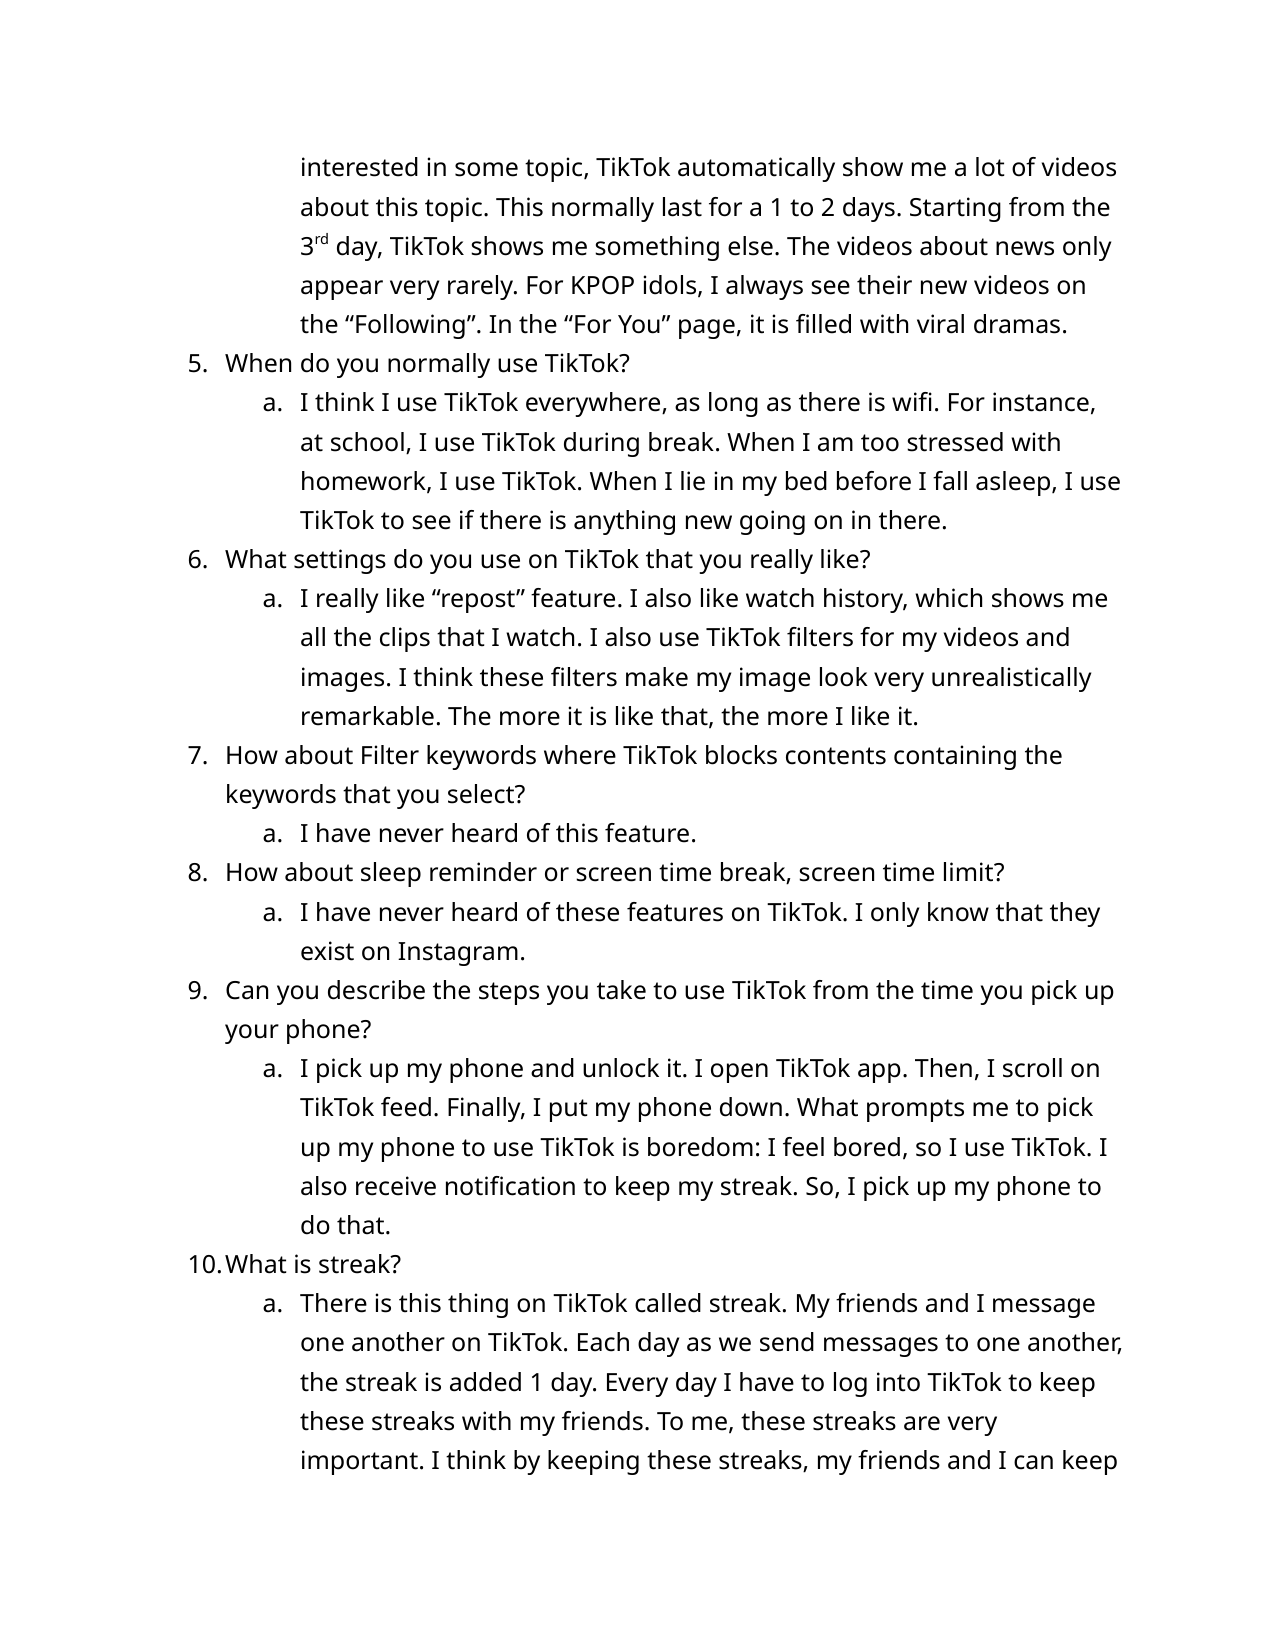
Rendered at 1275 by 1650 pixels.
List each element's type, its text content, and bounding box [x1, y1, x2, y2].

list I have never heard of these features on TikTok. I only know that they exist on Instagram. [262, 894, 1125, 967]
list I really like “repost” feature. I also like watch history, which shows me all the clips that I watch. I also use TikTok filters for my videos and images. I think these filters make my image look very unrealistically remarkable. The more it is like that, the more I like it. [262, 581, 1125, 732]
list I think I use TikTok everywhere, as long as there is wifi. For instance, at school, I use TikTok during break. When I am too stressed with homework, I use TikTok. When I lie in my bed before I fall asleep, I use TikTok to see if there is anything new going on in there. [262, 385, 1125, 537]
list How about Filter keywords where TikTok blocks contents containing the keywords that you select? [187, 737, 1125, 811]
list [262, 150, 1125, 341]
list When do you normally use TikTok? [187, 346, 1125, 380]
list What is streak? [187, 1247, 1125, 1281]
list What settings do you use on TikTok that you really like? [187, 542, 1125, 576]
list How about sleep reminder or screen time break, screen time limit? [187, 855, 1125, 889]
list Can you describe the steps you take to use TikTok from the time you pick up your phone? [187, 972, 1125, 1046]
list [262, 1286, 1125, 1477]
list I pick up my phone and unlock it. I open TikTok app. Then, I scroll on TikTok feed. Finally, I put my phone down. What prompts me to pick up my phone to use TikTok is boredom: I feel bored, so I use TikTok. I also receive notification to keep my streak. So, I pick up my phone to do that. [262, 1051, 1125, 1242]
list I have never heard of this feature. [262, 816, 1125, 850]
